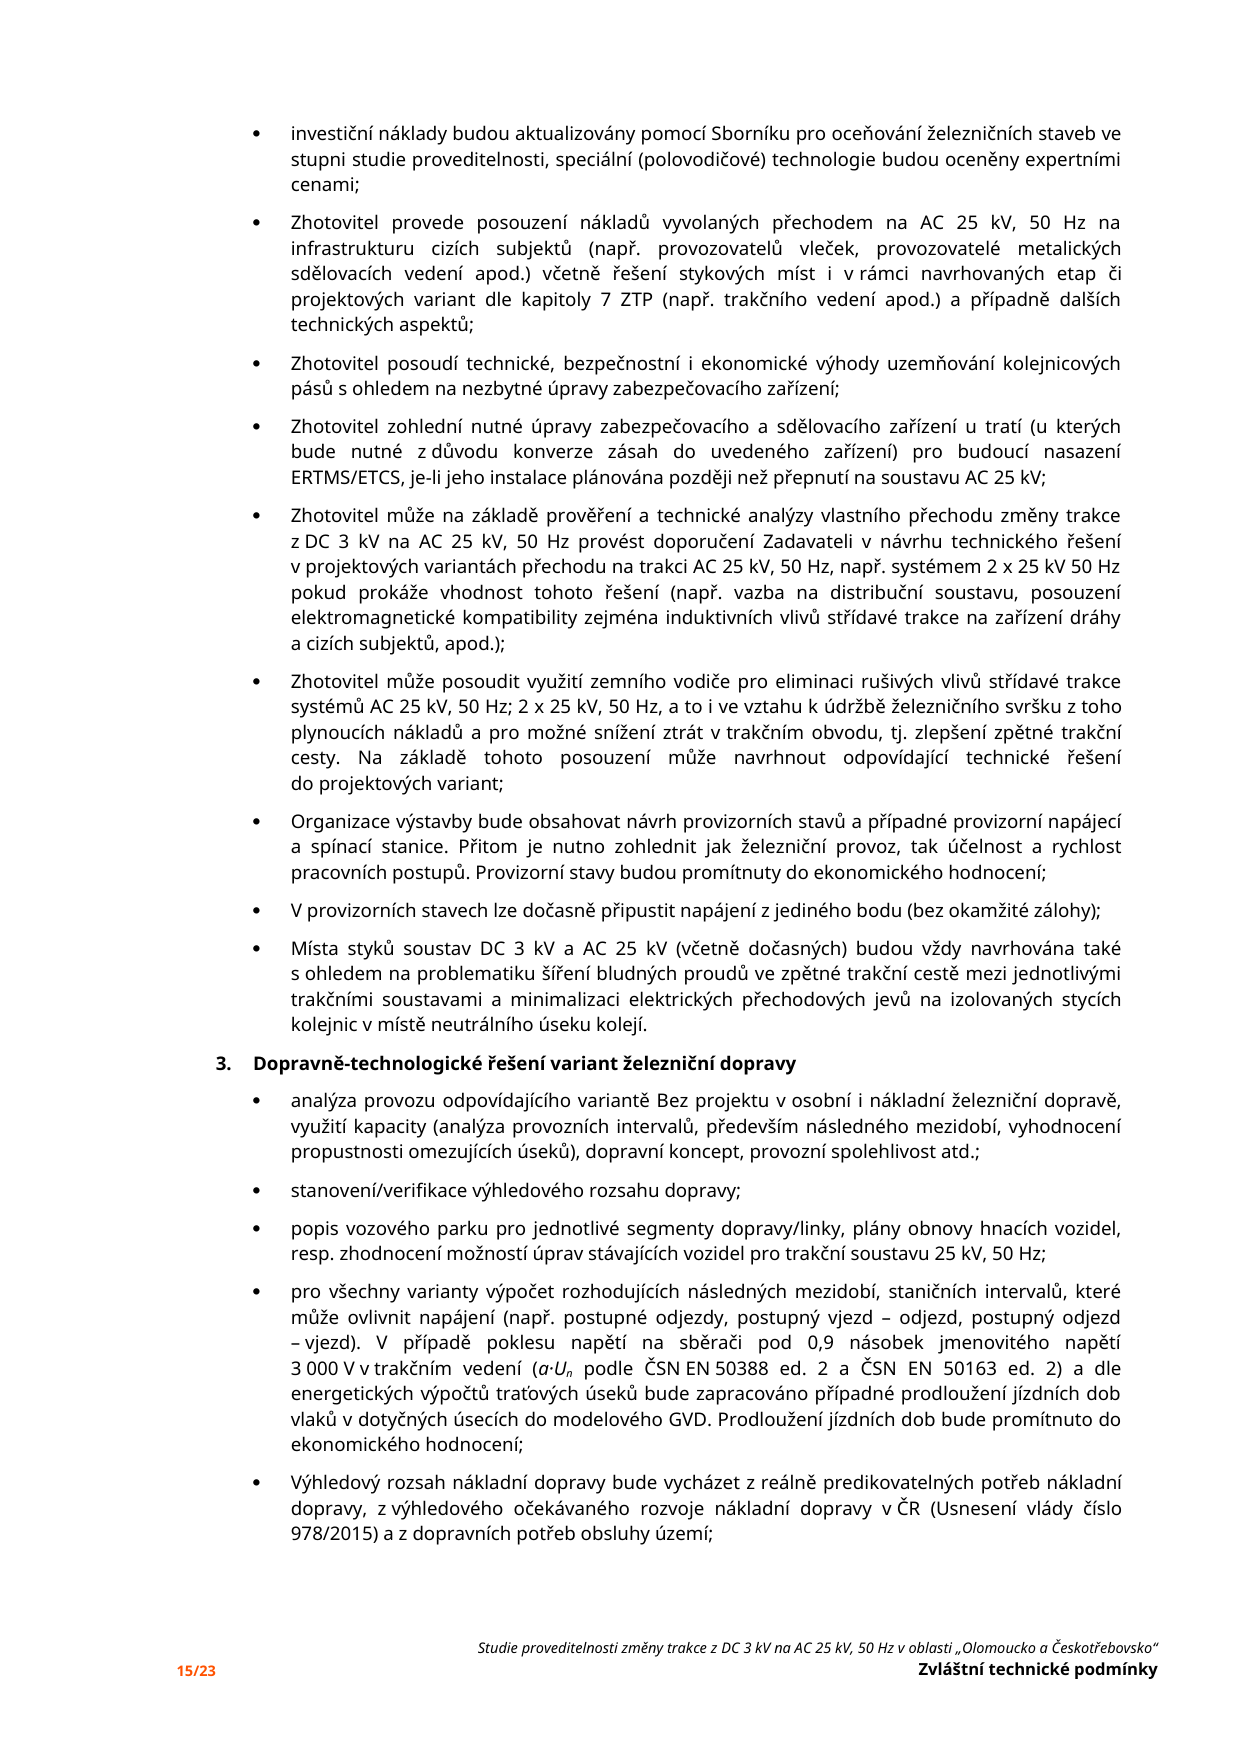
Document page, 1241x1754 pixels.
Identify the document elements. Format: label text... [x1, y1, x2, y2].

list stanovení/verifikace výhledového rozsahu dopravy; [253, 1177, 1122, 1202]
list Výhledový rozsah nákladní dopravy bude vycházet z reálně predikovatelných potřeb nákladní dopravy, z výhledového očekávaného rozvoje nákladní dopravy v ČR (Usnesení vlády číslo 978/2015) a z dopravních potřeb obsluhy území; [253, 1469, 1122, 1546]
list Místa styků soustav DC 3 kV a AC 25 kV (včetně dočasných) budou vždy navrhována také s ohledem na problematiku šíření bludných proudů ve zpětné trakční cestě mezi jednotlivými trakčními soustavami a minimalizaci elektrických přechodových jevů na izolovaných stycích kolejnic v místě neutrálního úseku kolejí. [253, 935, 1122, 1037]
list Zhotovitel zohlední nutné úpravy zabezpečovacího a sdělovacího zařízení u tratí (u kterých bude nutné z důvodu konverze zásah do uvedeného zařízení) pro budoucí nasazení ERTMS/ETCS, je-li jeho instalace plánována později než přepnutí na soustavu AC 25 kV; [253, 413, 1122, 490]
list pro všechny varianty výpočet rozhodujících následných mezidobí, staničních intervalů, které může ovlivnit napájení (např. postupné odjezdy, postupný vjezd – odjezd, postupný odjezd – vjezd). V případě poklesu napětí na sběrači pod 0,9 násobek jmenovitého napětí 3 000 V v trakčním vedení (a·Un podle ČSN EN 50388 ed. 2 a ČSN EN 50163 ed. 2) a dle energetických výpočtů traťových úseků bude zapracováno případné prodloužení jízdních dob vlaků v dotyčných úsecích do modelového GVD. Prodloužení jízdních dob bude promítnuto do ekonomického hodnocení; [253, 1278, 1122, 1457]
list Zhotovitel může posoudit využití zemního vodiče pro eliminaci rušivých vlivů střídavé trakce systémů AC 25 kV, 50 Hz; 2 x 25 kV, 50 Hz, a to i ve vztahu k údržbě železničního svršku z toho plynoucích nákladů a pro možné snížení ztrát v trakčním obvodu, tj. zlepšení zpětné trakční cesty. Na základě tohoto posouzení může navrhnout odpovídající technické řešení do projektových variant; [253, 668, 1122, 796]
list investiční náklady budou aktualizovány pomocí Sborníku pro oceňování železničních staveb ve stupni studie proveditelnosti, speciální (polovodičové) technologie budou oceněny expertními cenami; [253, 121, 1122, 197]
list Zhotovitel provede posouzení nákladů vyvolaných přechodem na AC 25 kV, 50 Hz na infrastrukturu cizích subjektů (např. provozovatelů vleček, provozovatelé metalických sdělovacích vedení apod.) včetně řešení stykových míst i v rámci navrhovaných etap či projektových variant dle kapitoly 7 ZTP (např. trakčního vedení apod.) a případně dalších technických aspektů; [253, 210, 1122, 337]
list popis vozového parku pro jednotlivé segmenty dopravy/linky, plány obnovy hnacích vozidel, resp. zhodnocení možností úprav stávajících vozidel pro trakční soustavu 25 kV, 50 Hz; [253, 1215, 1122, 1266]
list analýza provozu odpovídajícího variantě Bez projektu v osobní i nákladní železniční dopravě, využití kapacity (analýza provozních intervalů, především následného mezidobí, vyhodnocení propustnosti omezujících úseků), dopravní koncept, provozní spolehlivost atd.; [253, 1088, 1122, 1164]
list Dopravně-technologické řešení variant železniční dopravy [216, 1050, 1122, 1075]
list Zhotovitel může na základě prověření a technické analýzy vlastního přechodu změny trakce z DC 3 kV na AC 25 kV, 50 Hz provést doporučení Zadavateli v návrhu technického řešení v projektových variantách přechodu na trakci AC 25 kV, 50 Hz, např. systémem 2 x 25 kV 50 Hz pokud prokáže vhodnost tohoto řešení (např. vazba na distribuční soustavu, posouzení elektromagnetické kompatibility zejména induktivních vlivů střídavé trakce na zařízení dráhy a cizích subjektů, apod.); [253, 502, 1122, 656]
list Organizace výstavby bude obsahovat návrh provizorních stavů a případné provizorní napájecí a spínací stanice. Přitom je nutno zohlednit jak železniční provoz, tak účelnost a rychlost pracovních postupů. Provizorní stavy budou promítnuty do ekonomického hodnocení; [253, 808, 1122, 885]
list V provizorních stavech lze dočasně připustit napájení z jediného bodu (bez okamžité zálohy); [253, 897, 1122, 923]
list Zhotovitel posoudí technické, bezpečnostní i ekonomické výhody uzemňování kolejnicových pásů s ohledem na nezbytné úpravy zabezpečovacího zařízení; [253, 350, 1122, 401]
